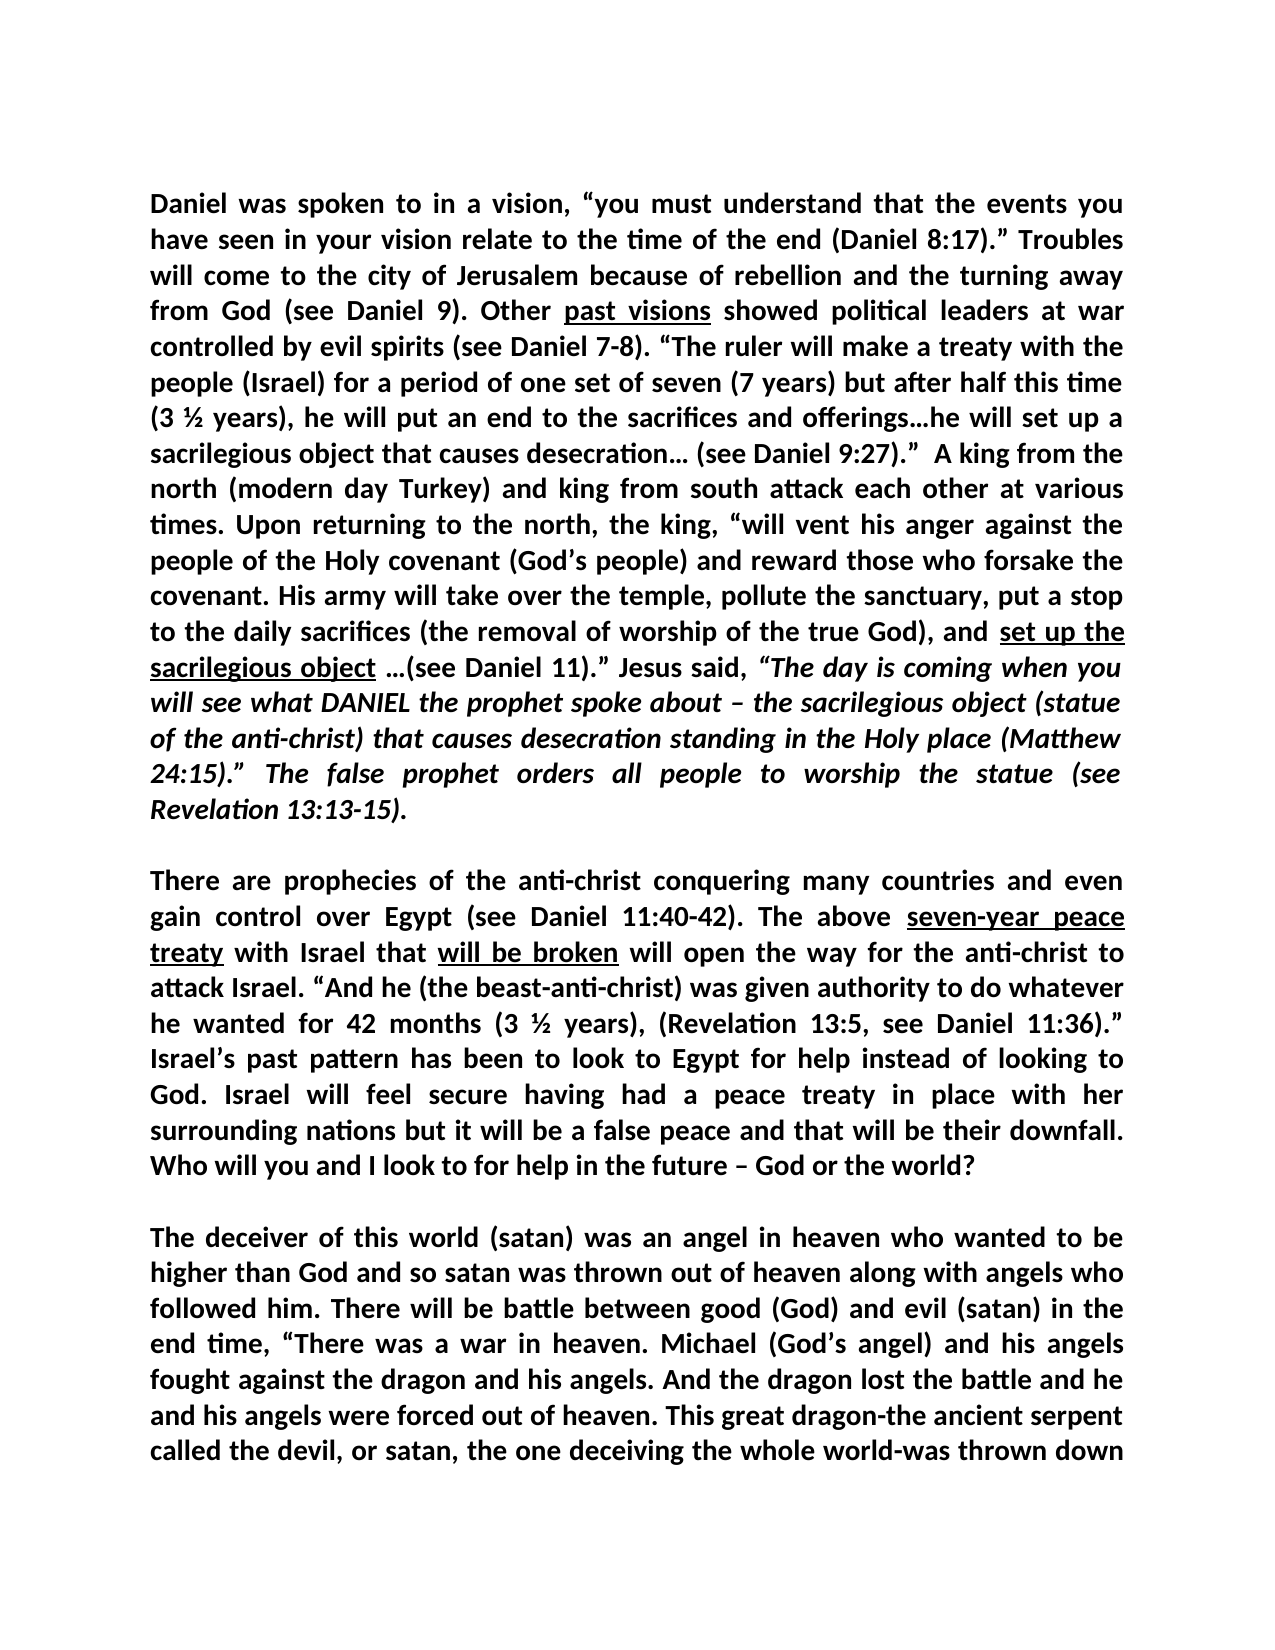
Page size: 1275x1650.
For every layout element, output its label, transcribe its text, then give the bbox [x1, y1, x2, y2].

text There are prophecies of the anti-christ conquering many countries and even gain control over Egypt (see Daniel 11:40-42). The above seven-year peace treaty with Israel that will be broken will open the way for the anti-christ to attack Israel. “And he (the beast-anti-christ) was given authority to do whatever he wanted for 42 months (3 ½ years), (Revelation 13:5, see Daniel 11:36).” Israel’s past pattern has been to look to Egypt for help instead of looking to God. Israel will feel secure having had a peace treaty in place with her surrounding nations but it will be a false peace and that will be their downfall. Who will you and I look to for help in the future – God or the world? [150, 862, 1125, 1183]
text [150, 1219, 1125, 1468]
text Daniel was spoken to in a vision, “you must understand that the events you have seen in your vision relate to the time of the end (Daniel 8:17).” Troubles will come to the city of Jerusalem because of rebellion and the turning away from God (see Daniel 9). Other past visions showed political leaders at war controlled by evil spirits (see Daniel 7-8). “The ruler will make a treaty with the people (Israel) for a period of one set of seven (7 years) but after half this time (3 ½ years), he will put an end to the sacrifices and offerings…he will set up a sacrilegious object that causes desecration… (see Daniel 9:27).” A king from the north (modern day Turkey) and king from south attack each other at various times. Upon returning to the north, the king, “will vent his anger against the people of the Holy covenant (God’s people) and reward those who forsake the covenant. His army will take over the temple, pollute the sanctuary, put a stop to the daily sacrifices (the removal of worship of the true God), and set up the sacrilegious object …(see Daniel 11).” Jesus said, “The day is coming when you will see what DANIEL the prophet spoke about – the sacrilegious object (statue of the anti-christ) that causes desecration standing in the Holy place (Matthew 24:15).” The false prophet orders all people to worship the statue (see Revelation 13:13-15). [150, 186, 1125, 827]
